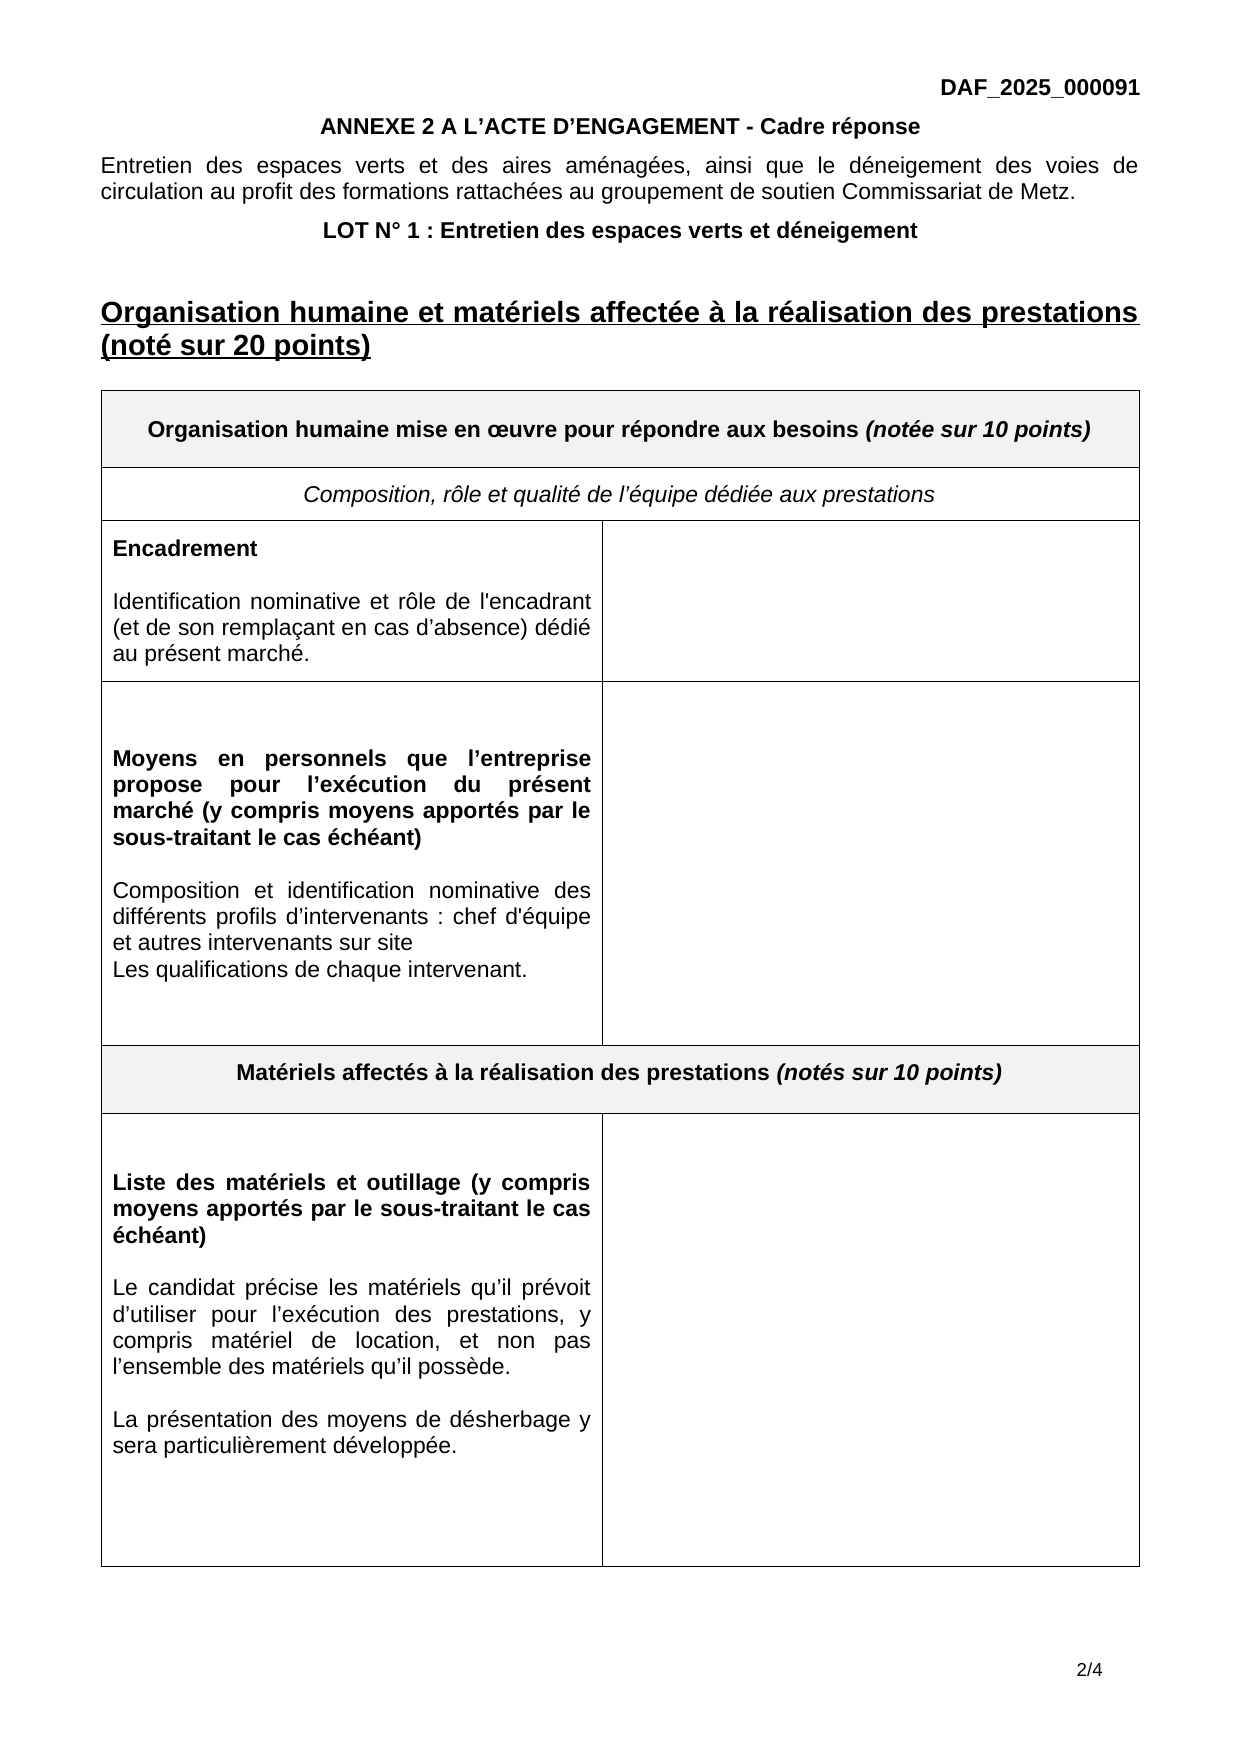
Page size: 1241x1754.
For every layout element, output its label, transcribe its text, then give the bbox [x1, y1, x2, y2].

table_cell [603, 682, 1139, 1045]
subtitle Organisation humaine et matériels affectée à la réalisation des prestations (noté sur 20 points) [100, 294, 1140, 324]
table_cell [603, 1114, 1139, 1566]
subtitle Organisation humaine et matériels affectée à la réalisation des prestations (noté sur 20 points) [100, 325, 1140, 362]
table_cell [603, 521, 1139, 681]
table_cell Matériels affectés à la réalisation des prestations (notés sur 10 points) [102, 1046, 1139, 1113]
table_cell Encadrement Identification nominative et rôle de l'encadrant (et de son remplaçant en cas d’absence) dédié au présent marché. [102, 521, 602, 681]
table_header Organisation humaine mise en œuvre pour répondre aux besoins (notée sur 10 points) [102, 391, 1139, 467]
table_cell Liste des matériels et outillage (y compris moyens apportés par le sous-traitant le cas échéant) Le candidat précise les matériels qu’il prévoit d’utiliser pour l’exécution des prestations, y compris matériel de location, et non pas l’ensemble des matériels qu’il possède. La présentation des moyens de désherbage y sera particulièrement développée. [102, 1114, 602, 1566]
table_cell Moyens en personnels que l’entreprise propose pour l’exécution du présent marché (y compris moyens apportés par le sous-traitant le cas échéant) Composition et identification nominative des différents profils d’intervenants : chef d'équipe et autres intervenants sur site Les qualifications de chaque intervenant. [102, 682, 602, 1045]
table_cell Composition, rôle et qualité de l’équipe dédiée aux prestations [102, 468, 1139, 519]
